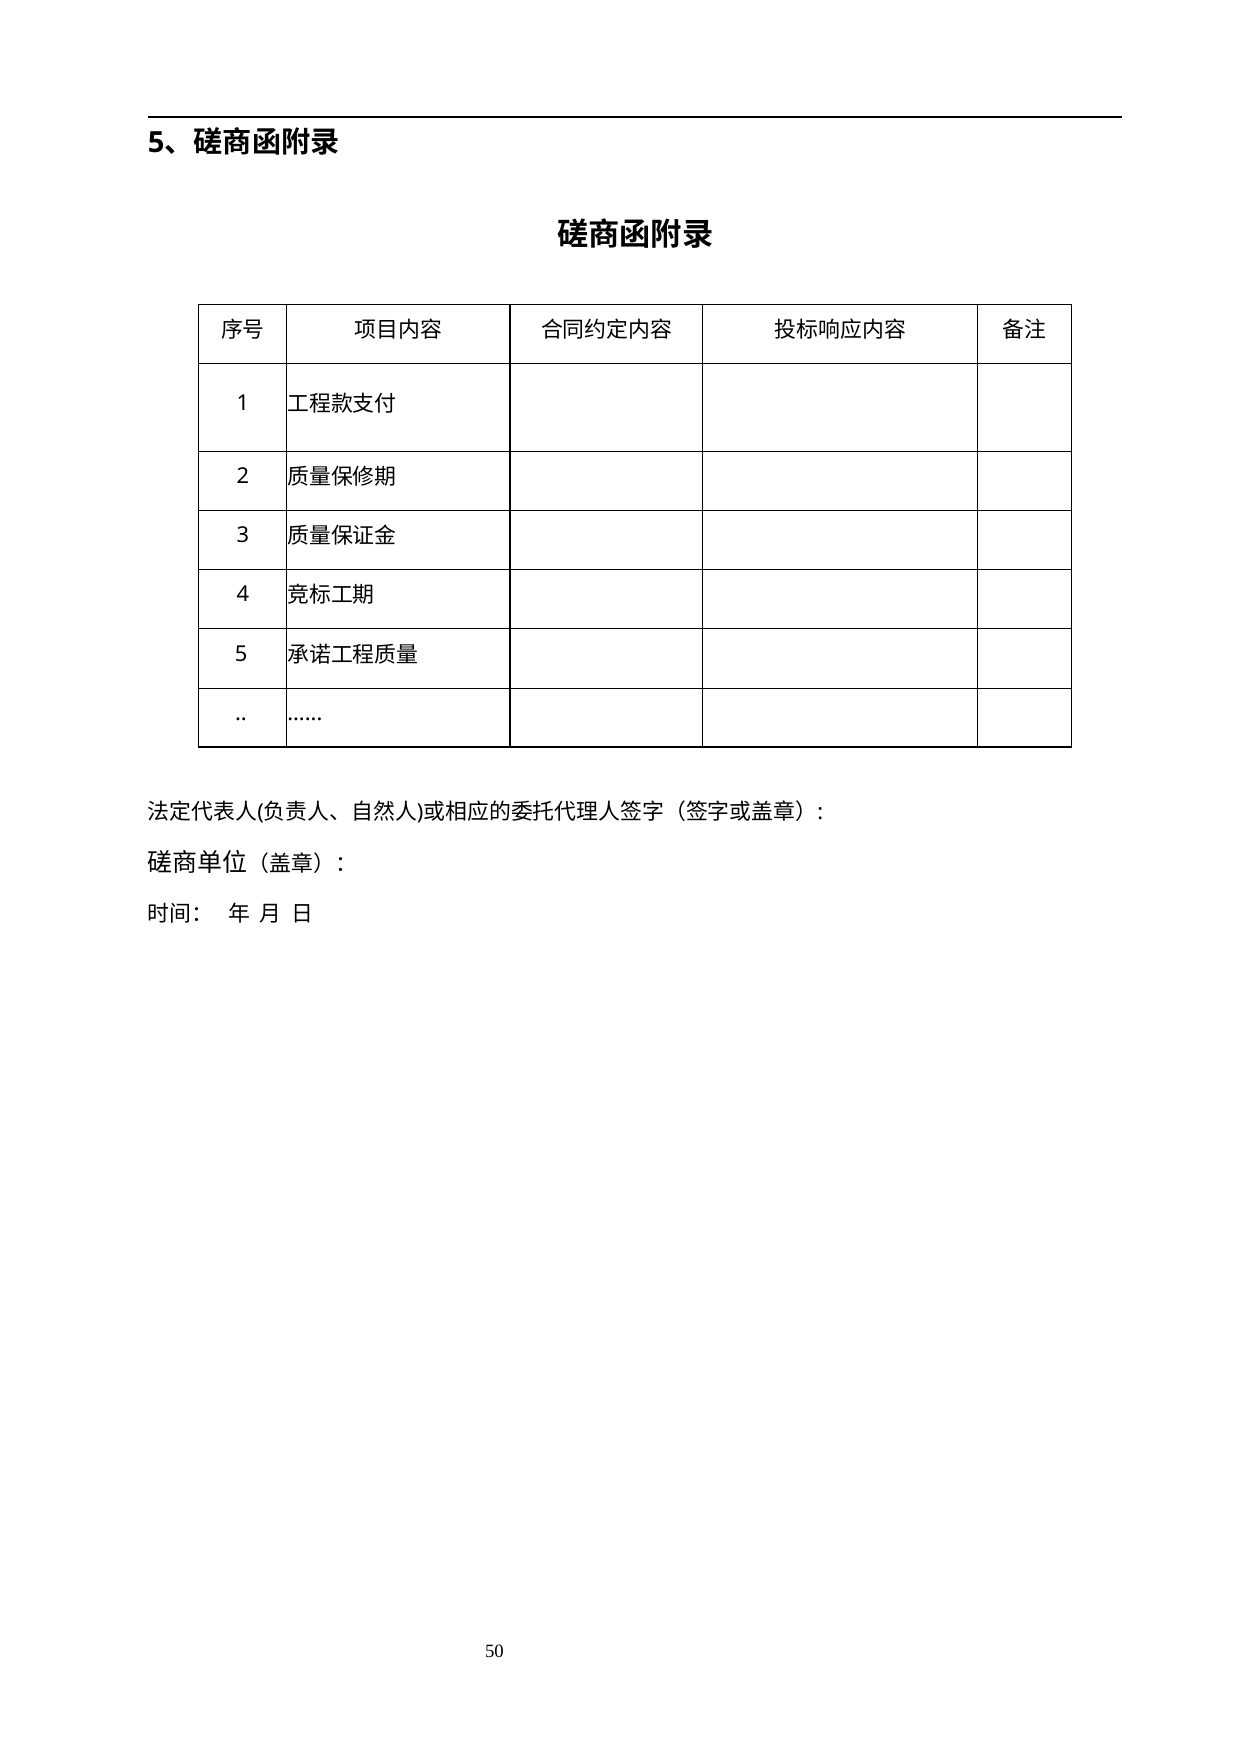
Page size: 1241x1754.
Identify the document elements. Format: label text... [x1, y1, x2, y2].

text 磋商单位（盖章）： [148, 842, 1122, 878]
table_header 项目内容 [287, 305, 509, 363]
table_cell [703, 364, 977, 451]
table_cell [511, 364, 702, 451]
table_cell 2 [199, 452, 286, 510]
table_header 合同约定内容 [511, 305, 702, 363]
table_cell 承诺工程质量 [287, 629, 509, 687]
table_cell .. [199, 689, 286, 746]
table_cell [703, 689, 977, 746]
table_cell [978, 570, 1071, 628]
table_cell 质量保证金 [287, 511, 509, 569]
table_cell 质量保修期 [287, 452, 509, 510]
table_cell [511, 570, 702, 628]
table_cell [703, 629, 977, 687]
table_cell [703, 452, 977, 510]
table_cell [511, 452, 702, 510]
table_cell 3 [199, 511, 286, 569]
table_cell [511, 689, 702, 746]
table_cell [703, 511, 977, 569]
text 5、磋商函附录 [148, 118, 1122, 161]
table_header 序号 [199, 305, 286, 363]
table_header 备注 [978, 305, 1071, 363]
table_cell [511, 511, 702, 569]
table_cell 5 [199, 629, 286, 687]
table_cell [703, 570, 977, 628]
table_cell [978, 511, 1071, 569]
table_cell 竞标工期 [287, 570, 509, 628]
table_cell [978, 689, 1071, 746]
table_cell [978, 364, 1071, 451]
text 法定代表人(负责人、自然人)或相应的委托代理人签字（签字或盖章）: [148, 794, 1122, 826]
table_header 投标响应内容 [703, 305, 977, 363]
table_cell [511, 629, 702, 687]
table_cell [978, 629, 1071, 687]
text 磋商函附录 [148, 209, 1122, 254]
table_cell 4 [199, 570, 286, 628]
table_cell ...... [287, 689, 509, 746]
table_cell 工程款支付 [287, 364, 509, 451]
table_cell [978, 452, 1071, 510]
table_cell 1 [199, 364, 286, 451]
text 时间： 年 月 日 [148, 896, 1122, 928]
